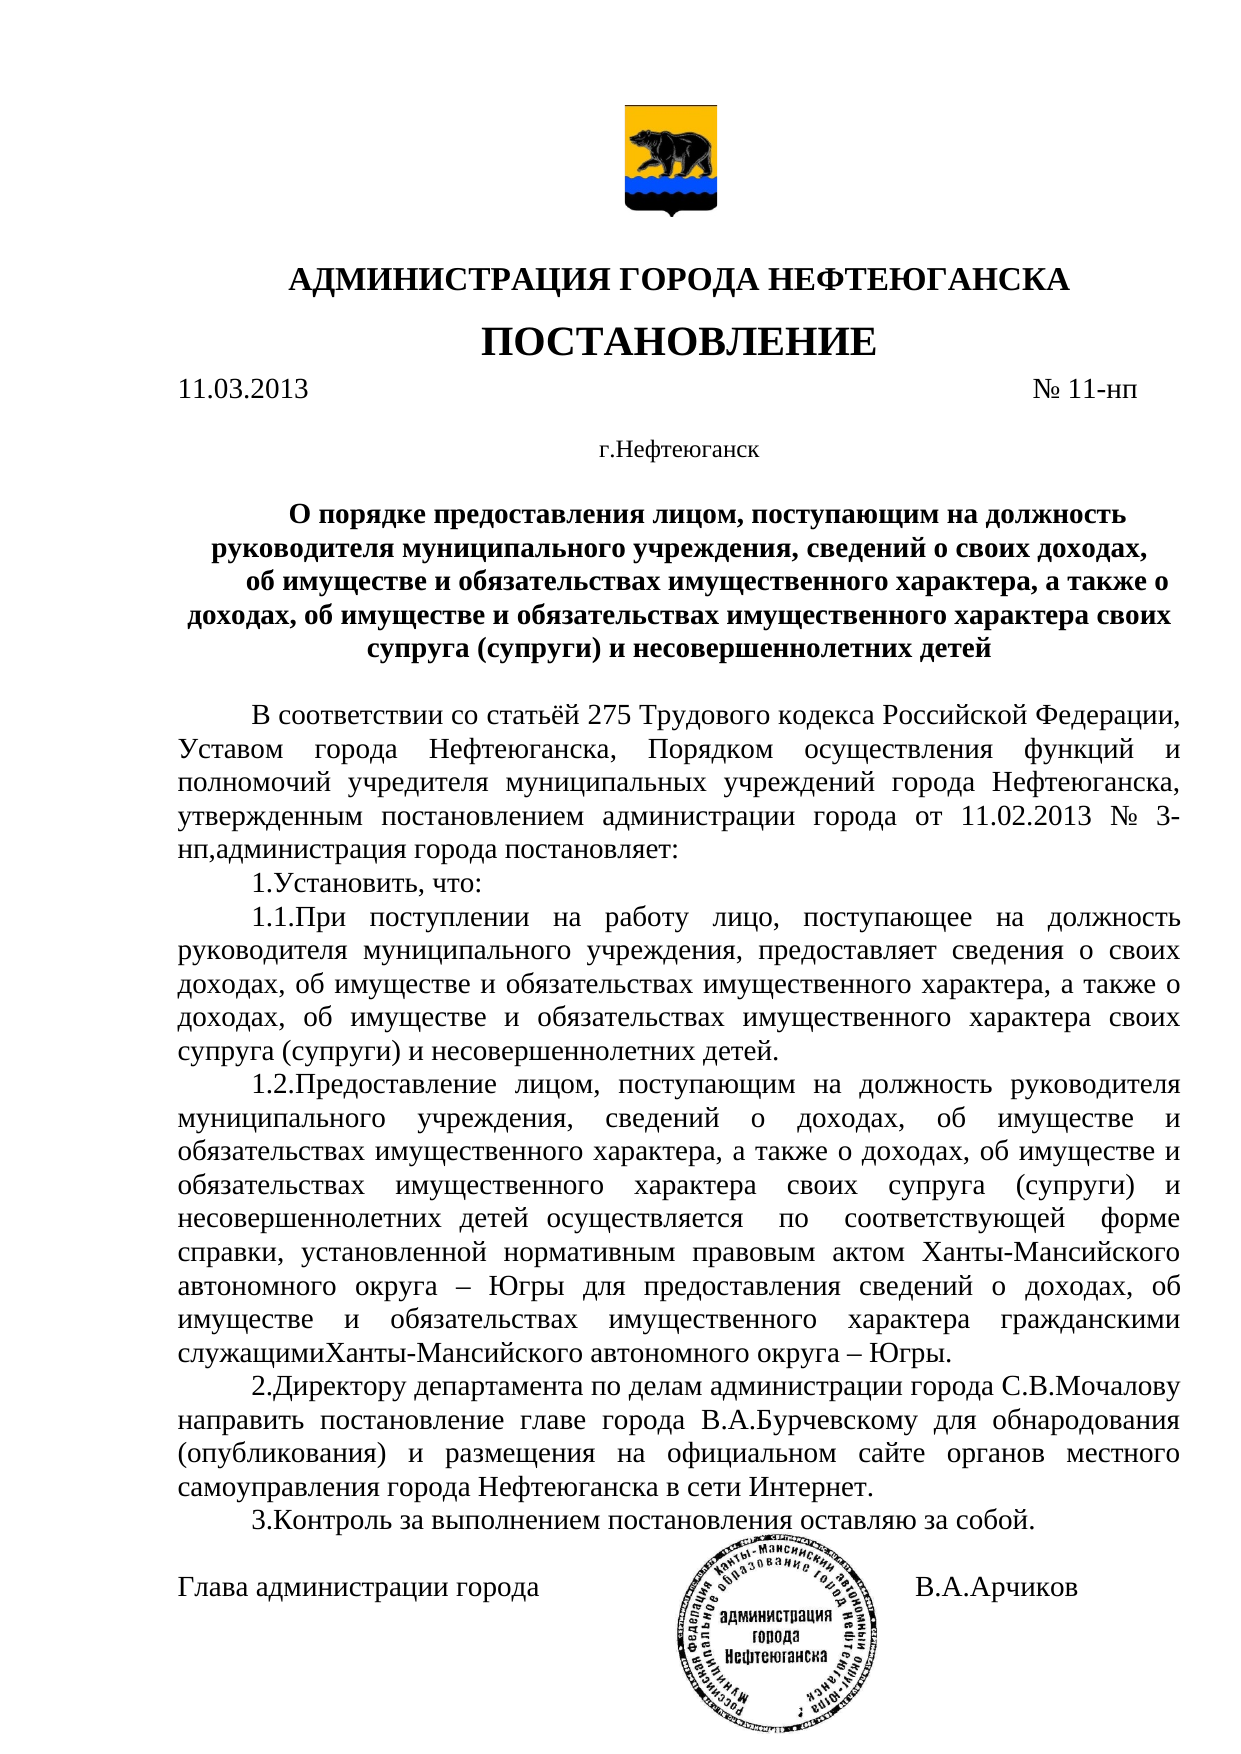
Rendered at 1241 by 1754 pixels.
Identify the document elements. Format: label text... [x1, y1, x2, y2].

title г.Нефтеюганск [177, 434, 1181, 463]
text Глава администрации города В.А.Арчиков [879, 1569, 1181, 1603]
text Глава администрации города В.А.Арчиков [177, 1569, 675, 1603]
text В соответствии со статьёй 275 Трудового кодекса Российской Федерации, Уставом города Нефтеюганска, Порядком осуществления функций и полномочий учредителя муниципальных учреждений города Нефтеюганска, утвержденным постановлением администрации города от 11.02.2013 № 3-нп,администрация города постановляет: [177, 697, 1181, 865]
title 1.Установить, что: [177, 865, 1181, 899]
title 11.03.2013 № 11-нп [177, 372, 1181, 405]
title 1.2.Предоставление лицом, поступающим на должность руководителя муниципального учреждения, сведений о доходах, об имуществе и обязательствах имущественного характера, а также о доходах, об имуществе и обязательствах имущественного характера своих супруга (супруги) и несовершеннолетних детей осуществляется по соответствующей форме справки, установленной нормативным правовым актом Ханты-Мансийского автономного округа – Югры для предоставления сведений о доходах, об имуществе и обязательствах имущественного характера гражданскими служащимиХанты-Мансийского автономного округа – Югры. [177, 1066, 1181, 1368]
text АДМИНИСТРАЦИЯ ГОРОДА НЕФТЕЮГАНСКА [177, 259, 1181, 297]
text 2.Директору департамента по делам администрации города С.В.Мочалову направить постановление главе города В.А.Бурчевскому для обнародования (опубликования) и размещения на официальном сайте органов местного самоуправления города Нефтеюганска в сети Интернет. [177, 1368, 1181, 1502]
text постановление [177, 317, 1181, 364]
text об имуществе и обязательствах имущественного характера, а также о доходах, об имуществе и обязательствах имущественного характера своих супруга (супруги) и несовершеннолетних детей [177, 563, 1181, 664]
text 3.Контроль за выполнением постановления оставляю за собой. [177, 1502, 1181, 1536]
title 1.1.При поступлении на работу лицо, поступающее на должность руководителя муниципального учреждения, предоставляет сведения о своих доходах, об имуществе и обязательствах имущественного характера, а также о доходах, об имуществе и обязательствах имущественного характера своих супруга (супруги) и несовершеннолетних детей. [177, 899, 1181, 1066]
text О порядке предоставления лицом, поступающим на должность руководителя муниципального учреждения, сведений о своих доходах, [177, 496, 1181, 563]
picture [675, 1530, 879, 1735]
picture [623, 105, 717, 215]
